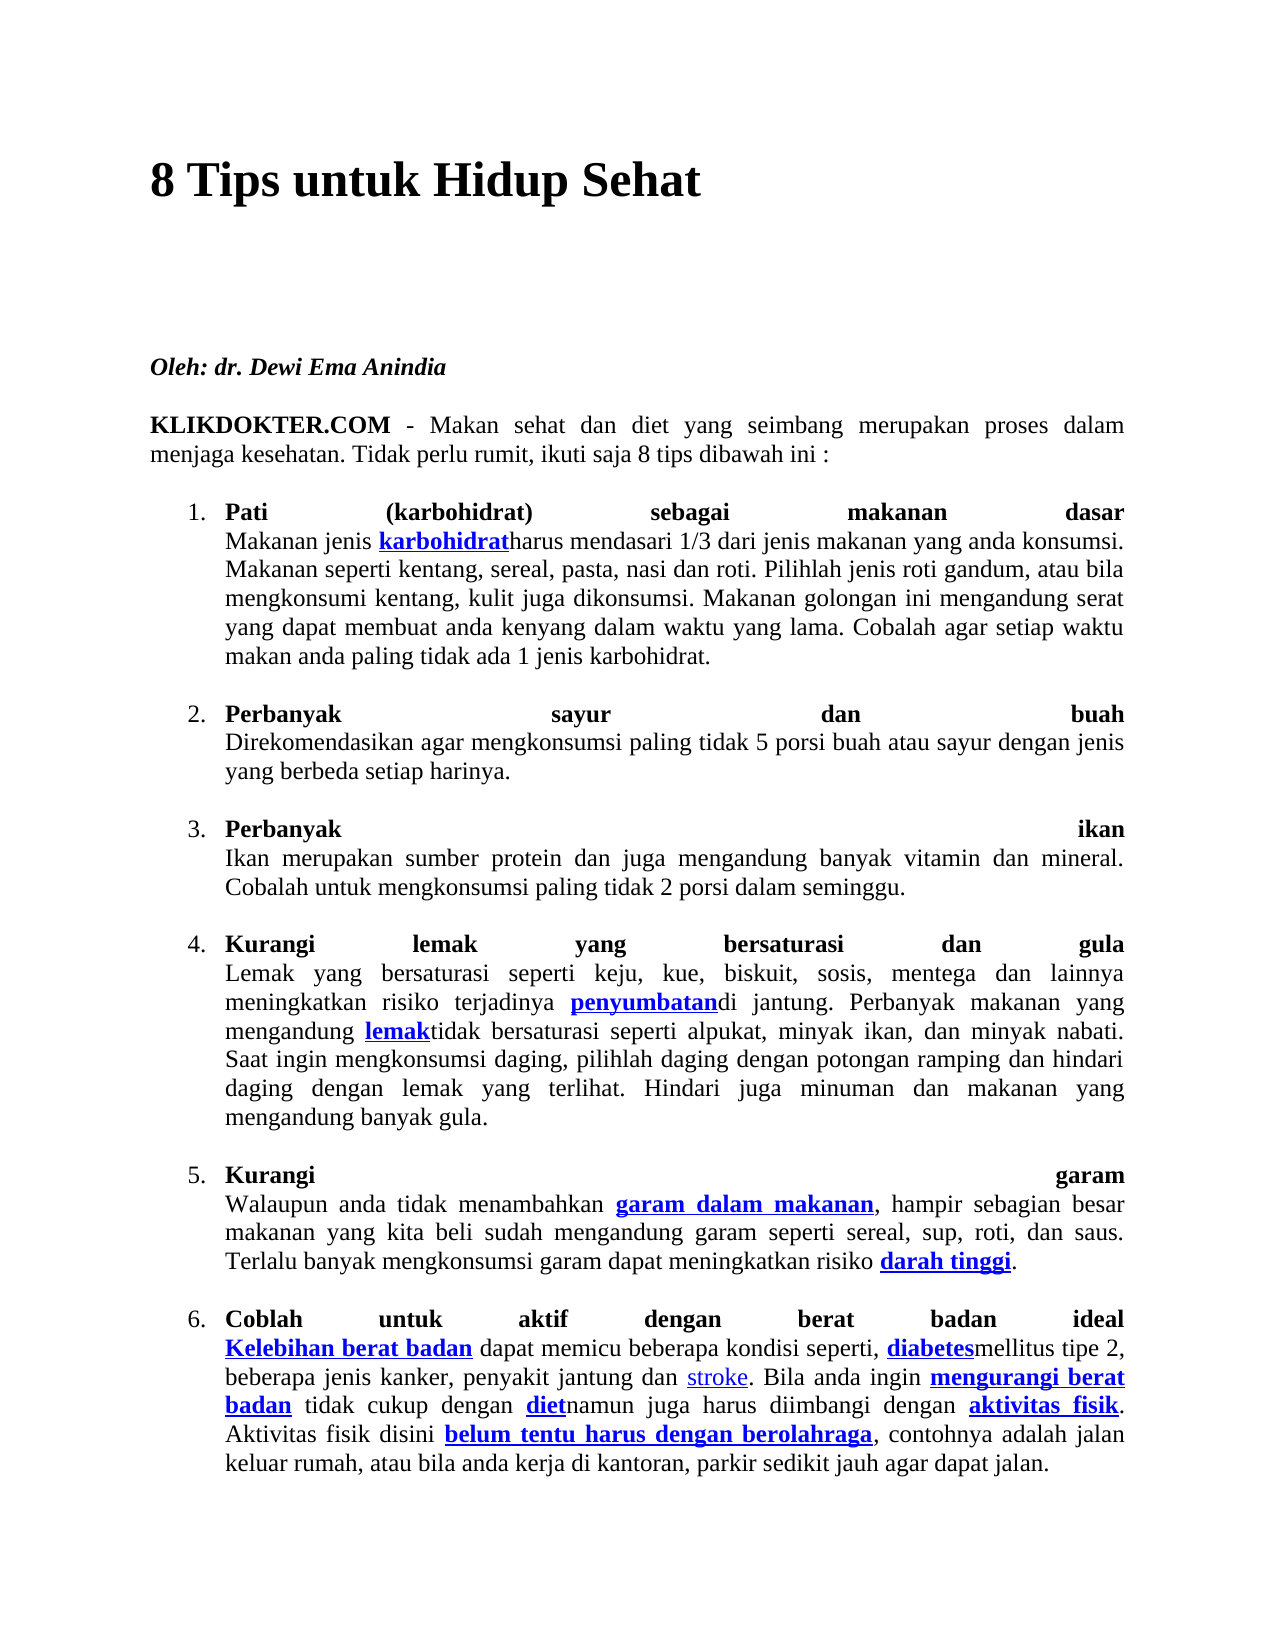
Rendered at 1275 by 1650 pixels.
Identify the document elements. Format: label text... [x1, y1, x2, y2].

list Coblah untuk aktif dengan berat badan ideal Kelebihan berat badan dapat memicu beberapa kondisi seperti, diabetesmellitus tipe 2, beberapa jenis kanker, penyakit jantung dan stroke. Bila anda ingin mengurangi berat badan tidak cukup dengan dietnamun juga harus diimbangi dengan aktivitas fisik. Aktivitas fisik disini belum tentu harus dengan berolahraga, contohnya adalah jalan keluar rumah, atau bila anda kerja di kantoran, parkir sedikit jauh agar dapat jalan. [187, 1304, 1125, 1477]
list Kurangi lemak yang bersaturasi dan gula Lemak yang bersaturasi seperti keju, kue, biskuit, sosis, mentega dan lainnya meningkatkan risiko terjadinya penyumbatandi jantung. Perbanyak makanan yang mengandung lemaktidak bersaturasi seperti alpukat, minyak ikan, dan minyak nabati. Saat ingin mengkonsumsi daging, pilihlah daging dengan potongan ramping dan hindari daging dengan lemak yang terlihat. Hindari juga minuman dan makanan yang mengandung banyak gula. [187, 929, 1125, 1131]
text 8 Tips untuk Hidup Sehat [150, 150, 1125, 207]
text KLIKDOKTER.COM - Makan sehat dan diet yang seimbang merupakan proses dalam menjaga kesehatan. Tidak perlu rumit, ikuti saja 8 tips dibawah ini : [150, 410, 1125, 468]
list Perbanyak sayur dan buah Direkomendasikan agar mengkonsumsi paling tidak 5 porsi buah atau sayur dengan jenis yang berbeda setiap harinya. [187, 699, 1125, 785]
list Perbanyak ikan Ikan merupakan sumber protein dan juga mengandung banyak vitamin dan mineral. Cobalah untuk mengkonsumsi paling tidak 2 porsi dalam seminggu. [187, 814, 1125, 900]
list Kurangi garam Walaupun anda tidak menambahkan garam dalam makanan, hampir sebagian besar makanan yang kita beli sudah mengandung garam seperti sereal, sup, roti, dan saus. Terlalu banyak mengkonsumsi garam dapat meningkatkan risiko darah tinggi. [187, 1160, 1125, 1275]
text Oleh: dr. Dewi Ema Anindia [150, 352, 1125, 381]
list Pati (karbohidrat) sebagai makanan dasar Makanan jenis karbohidratharus mendasari 1/3 dari jenis makanan yang anda konsumsi. Makanan seperti kentang, sereal, pasta, nasi dan roti. Pilihlah jenis roti gandum, atau bila mengkonsumi kentang, kulit juga dikonsumsi. Makanan golongan ini mengandung serat yang dapat membuat anda kenyang dalam waktu yang lama. Cobalah agar setiap waktu makan anda paling tidak ada 1 jenis karbohidrat. [187, 497, 1125, 669]
